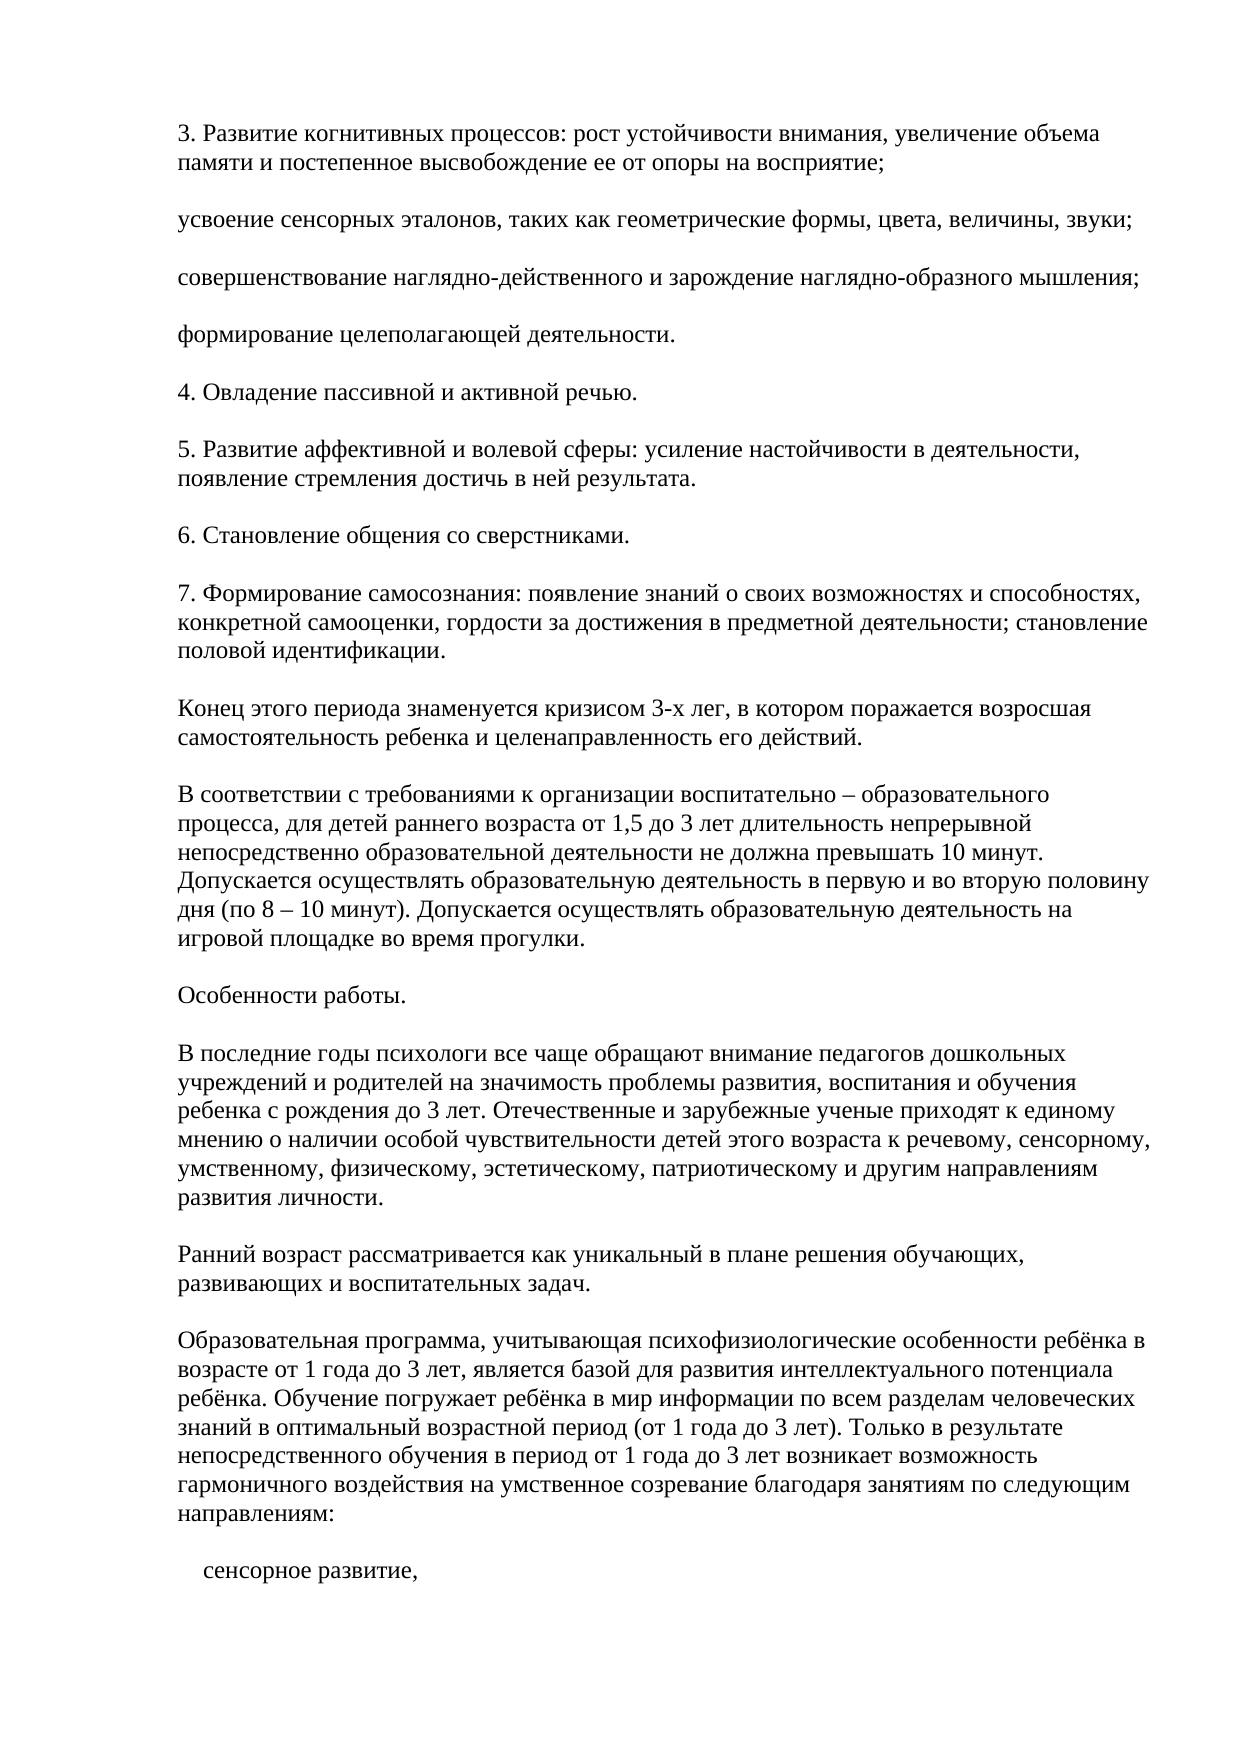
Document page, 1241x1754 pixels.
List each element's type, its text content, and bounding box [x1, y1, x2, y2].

text усвоение сенсорных эталонов, таких как геометрические формы, цвета, величины, звуки; [177, 204, 1152, 233]
text Образовательная программа, учитывающая психофизиологические особенности ребёнка в возрасте от 1 года до 3 лет, является базой для развития интеллектуального потенциала ребёнка. Обучение погружает ребёнка в мир информации по всем разделам человеческих знаний в оптимальный возрастной период (от 1 года до 3 лет). Только в результате непосредственного обучения в период от 1 года до 3 лет возникает возможность гармоничного воздействия на умственное созревание благодаря занятиям по следующим направлениям: [177, 1326, 1152, 1527]
text Конец этого периода знаменуется кризисом 3-х лег, в котором поражается возросшая самостоятельность ребенка и целенаправленность его действий. [177, 693, 1152, 751]
text 5. Развитие аффективной и волевой сферы: усиление настойчивости в деятельности, появление стремления достичь в ней результата. [177, 434, 1152, 492]
text 6. Становление общения со сверстниками. [177, 521, 1152, 549]
text Особенности работы. [177, 981, 1152, 1009]
text В последние годы психологи все чаще обращают внимание педагогов дошкольных учреждений и родителей на значимость проблемы развития, воспитания и обучения ребенка с рождения до 3 лет. Отечественные и зарубежные ученые приходят к единому мнению о наличии особой чувствительности детей этого возраста к речевому, сенсорному, умственному, физическому, эстетическому, патриотическому и другим направлениям развития личности. [177, 1038, 1152, 1211]
text формирование целеполагающей деятельности. [177, 319, 1152, 348]
text Ранний возраст рассматривается как уникальный в плане решения обучающих, развивающих и воспитательных задач. [177, 1239, 1152, 1297]
text 4. Овладение пассивной и активной речью. [177, 377, 1152, 406]
text 3. Развитие когнитивных процессов: рост устойчивости внимания, увеличение объема памяти и постепенное высвобождение ее от опоры на восприятие; [177, 118, 1152, 176]
text 7. Формирование самосознания: появление знаний о своих возможностях и способностях, конкретной самооценки, гордости за достижения в предметной деятельности; становление половой идентификации. [177, 578, 1152, 664]
text ​ сенсорное развитие, [177, 1556, 1152, 1584]
text совершенствование наглядно-действенного и зарождение наглядно-образного мышления; [177, 262, 1152, 291]
text В соответствии с требованиями к организации воспитательно – образовательного процесса, для детей раннего возраста от 1,5 до 3 лет длительность непрерывной непосредственно образовательной деятельности не должна превышать 10 минут. Допускается осуществлять образовательную деятельность в первую и во вторую половину дня (по 8 – 10 минут). Допускается осуществлять образовательную деятельность на игровой площадке во время прогулки. [177, 779, 1152, 952]
